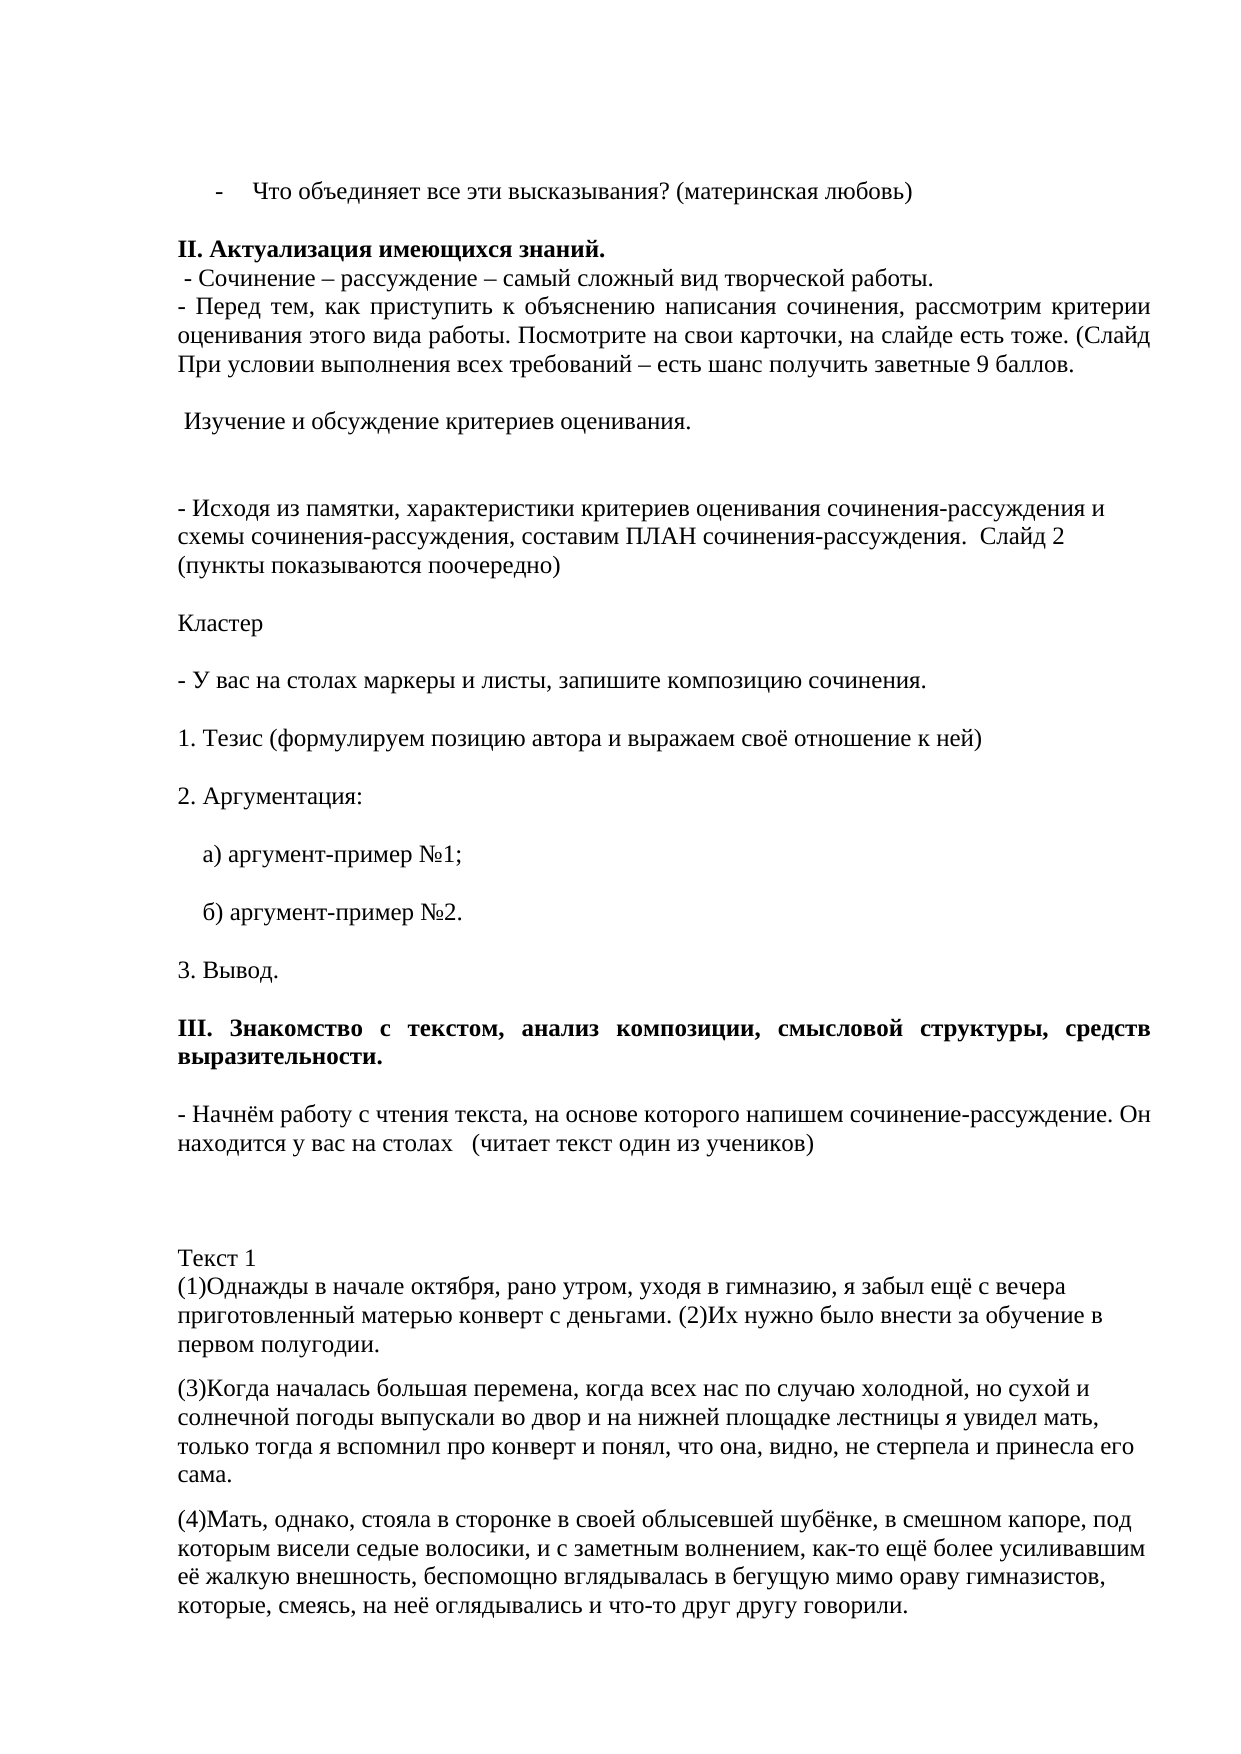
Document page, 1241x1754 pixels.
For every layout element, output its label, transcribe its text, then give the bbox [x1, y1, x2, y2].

text III. Знакомство с текстом, анализ композиции, смысловой структуры, средств выразительности. [177, 1013, 1152, 1070]
text - У вас на столах маркеры и листы, запишите композицию сочинения. [177, 665, 1152, 694]
text 1. Тезис (формулируем позицию автора и выражаем своё отношение к ней) [177, 723, 1152, 752]
text (3)Когда началась большая перемена, когда всех нас по случаю холодной, но сухой и солнечной погоды выпускали во двор и на нижней площадке лестницы я увидел мать, только тогда я вспомнил про конверт и понял, что она, видно, не стерпела и принесла его сама. [177, 1373, 1152, 1488]
text (1)Однажды в начале октября, рано утром, уходя в гимназию, я забыл ещё с вечера приготовленный матерью конверт с деньгами. (2)Их нужно было внести за обучение в первом полугодии. [177, 1271, 1152, 1358]
text 2. Аргументация: [177, 781, 1152, 810]
text - Начнём работу с чтения текста, на основе которого напишем сочинение-рассуждение. Он находится у вас на столах (читает текст один из учеников) [177, 1099, 1152, 1156]
text II. Актуализация имеющихся знаний. [177, 234, 1152, 263]
text Кластер [177, 608, 1152, 636]
text б) аргумент-пример №2. [177, 897, 1152, 926]
text а) аргумент-пример №1; [177, 839, 1152, 868]
text Текст 1 [177, 1243, 1152, 1271]
text - Исходя из памятки, характеристики критериев оценивания сочинения-рассуждения и схемы сочинения-рассуждения, составим ПЛАН сочинения-рассуждения. Слайд 2 (пункты показываются поочередно) [177, 493, 1152, 579]
text - Перед тем, как приступить к объяснению написания сочинения, рассмотрим критерии оценивания этого вида работы. Посмотрите на свои карточки, на слайде есть тоже. (Слайд При условии выполнения всех требований – есть шанс получить заветные 9 баллов. [177, 291, 1152, 378]
text Изучение и обсуждение критериев оценивания. [177, 406, 1152, 435]
text - Сочинение – рассуждение – самый сложный вид творческой работы. [177, 263, 1152, 291]
text 3. Вывод. [177, 955, 1152, 983]
text (4)Мать, однако, стояла в сторонке в своей облысевшей шубёнке, в смешном капоре, под которым висели седые волосики, и с заметным волнением, как-то ещё более усиливавшим её жалкую внешность, беспомощно вглядывалась в бегущую мимо ораву гимназистов, которые, смеясь, на неё оглядывались и что-то друг другу говорили. [177, 1504, 1152, 1619]
list Что объединяет все эти высказывания? (материнская любовь) [215, 176, 1152, 205]
